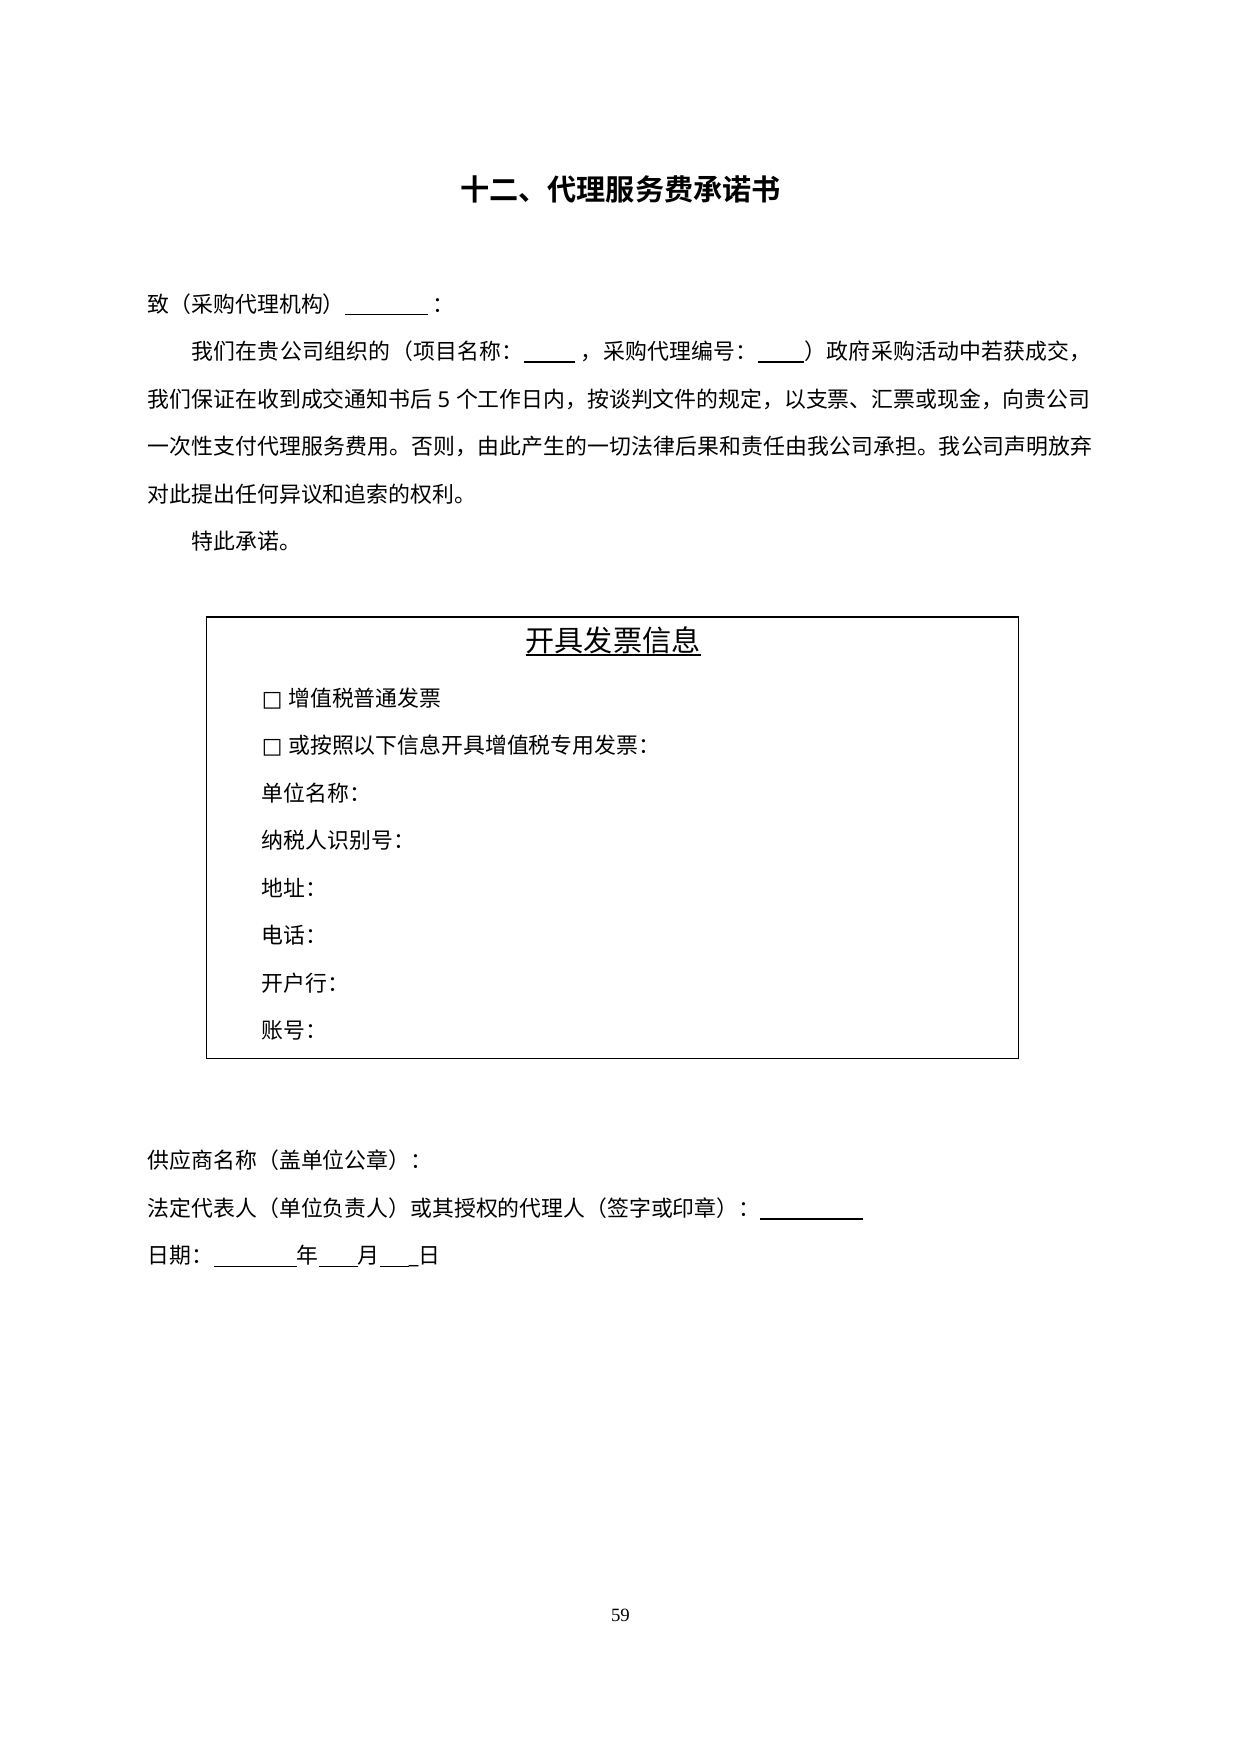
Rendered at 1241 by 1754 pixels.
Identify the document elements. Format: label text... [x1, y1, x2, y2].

text 法定代表人（单位负责人）或其授权的代理人（签字或印章）： [148, 1191, 1093, 1223]
subtitle 十二、代理服务费承诺书 [148, 155, 1093, 221]
text 日期： 年 月 _日 [148, 1238, 1093, 1270]
text 供应商名称（盖单位公章）： [148, 1143, 1093, 1175]
text 我们在贵公司组织的（项目名称： ，采购代理编号： ）政府采购活动中若获成交，我们保证在收到成交通知书后5 个工作日内，按谈判文件的规定，以支票、汇票或现金，向贵公司一次性支付代理服务费用。否则，由此产生的一切法律后果和责任由我公司承担。我公司声明放弃对此提出任何异议和追索的权利。 [148, 334, 1093, 508]
text 特此承诺。 [148, 524, 1093, 556]
text 致（采购代理机构） ： [148, 287, 1093, 318]
table_header 开具发票信息 □ 增值税普通发票 □ 或按照以下信息开具增值税专用发票： 单位名称： 纳税人识别号： 地址： 电话： 开户行： 账号： [207, 618, 1018, 1058]
